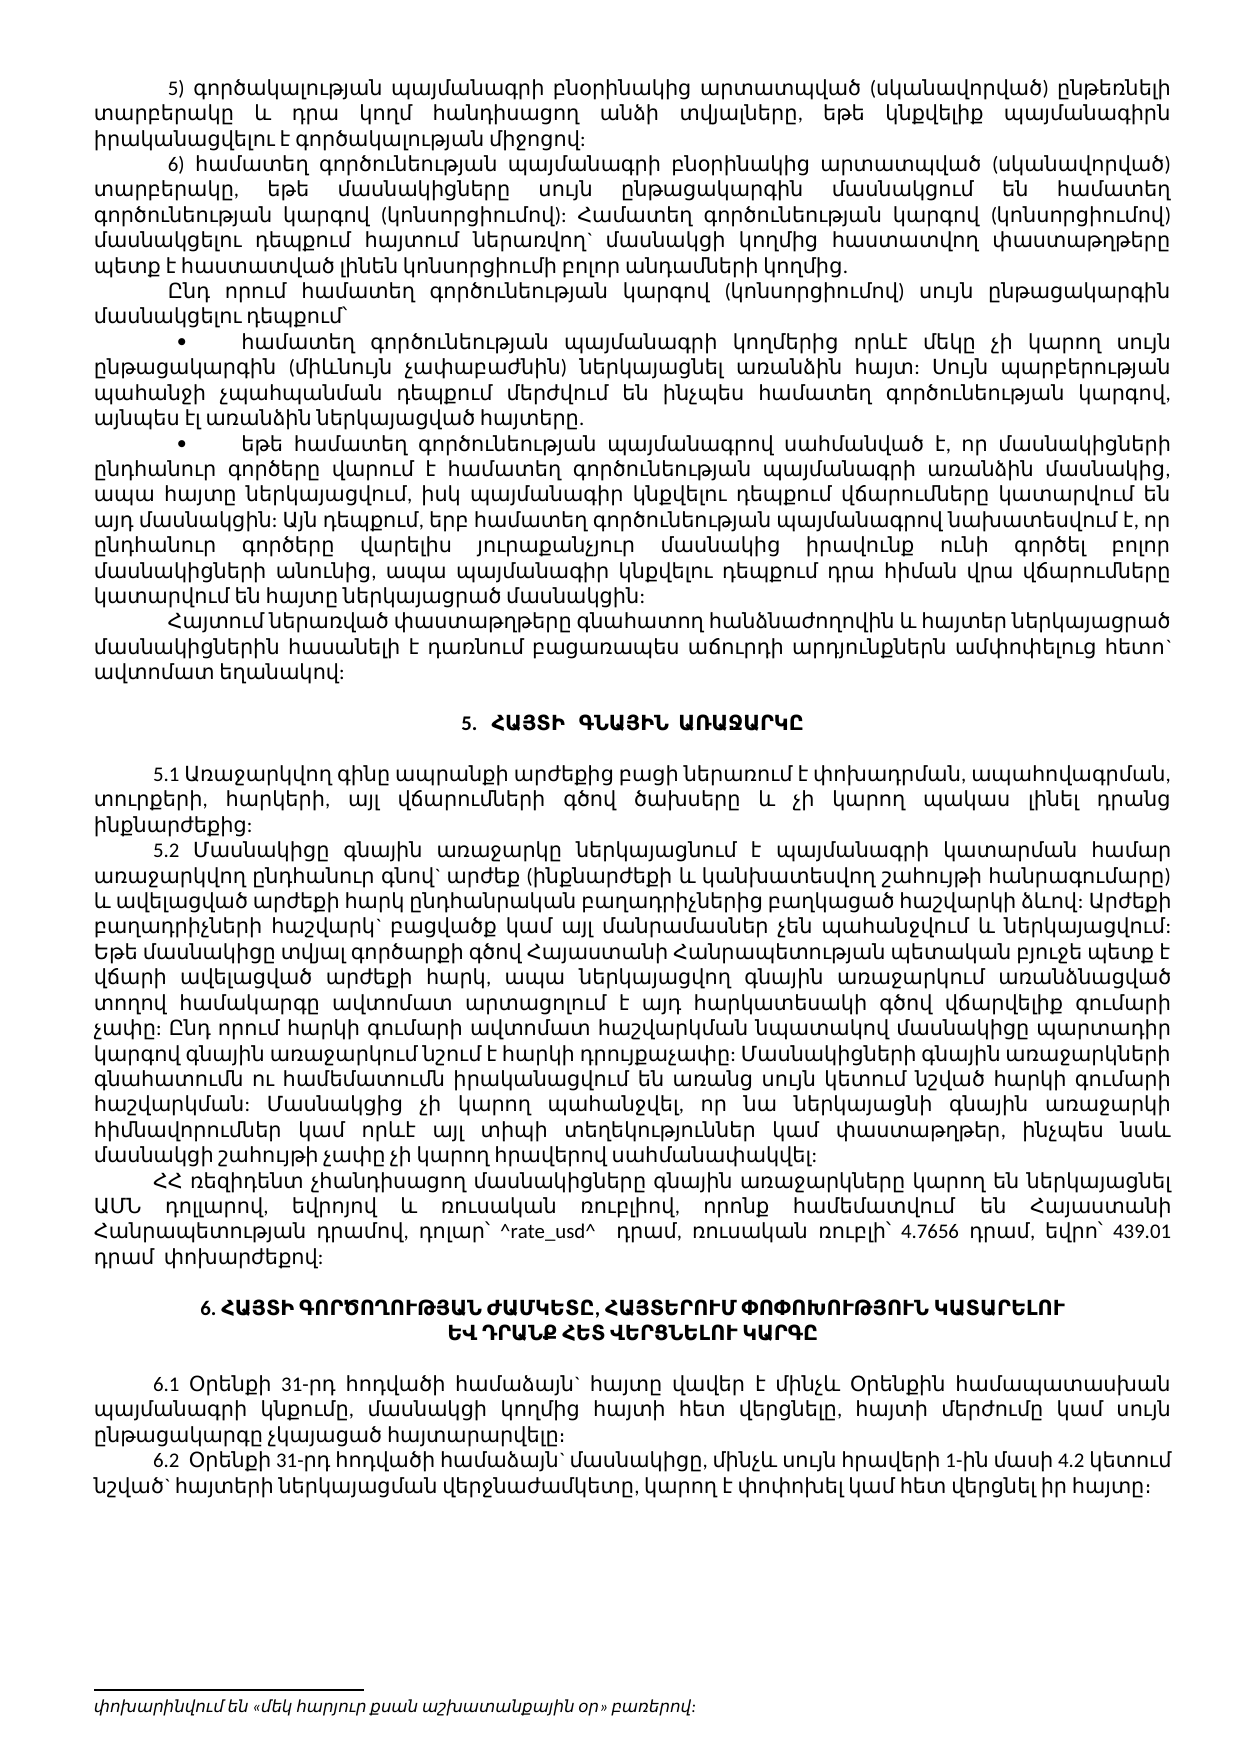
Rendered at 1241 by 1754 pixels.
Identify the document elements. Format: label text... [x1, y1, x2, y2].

text 6.2 Օրենքի 31-րդ հոդվածի համաձայն` մասնակիցը, մինչև սույն հրավերի 1-ին մասի 4.2 կետում նշված` հայտերի ներկայացման վերջնաժամկետը, կարող է փոփոխել կամ հետ վերցնել իր հայտը։ [94, 1447, 1171, 1498]
text 5.1 Առաջարկվող գինը ապրանքի արժեքից բացի ներառում է փոխադրման, ապահովագրման, տուրքերի, հարկերի, այլ վճարումների գծով ծախսերը և չի կարող պակաս լինել դրանց ինքնարժեքից: [94, 761, 1171, 837]
list եթե համատեղ գործունեության պայմանագրով սահմանված է, որ մասնակիցների ընդհանուր գործերը վարում է համատեղ գործունեության պայմանագրի առանձին մասնակից, ապա հայտը ներկայացվում, իսկ պայմանագիր կնքվելու դեպքում վճարումները կատարվում են այդ մասնակցին: Այն դեպքում, երբ համատեղ գործունեության պայմանագրով նախատեսվում է, որ ընդհանուր գործերը վարելիս յուրաքանչյուր մասնակից իրավունք ունի գործել բոլոր մասնակիցների անունից, ապա պայմանագիր կնքվելու դեպքում դրա հիման վրա վճարումները կատարվում են հայտը ներկայացրած մասնակցին: [94, 431, 1171, 609]
text Հայտում ներառված փաստաթղթերը գնահատող հանձնաժողովին և հայտեր ներկայացրած մասնակիցներին հասանելի է դառնում բացառապես աճուրդի արդյունքներն ամփոփելուց հետո` ավտոմատ եղանակով: [94, 609, 1171, 685]
text 6. ՀԱՅՏԻ ԳՈՐԾՈՂՈՒԹՅԱՆ ԺԱՄԿԵՏԸ, ՀԱՅՏԵՐՈՒՄ ՓՈՓՈԽՈՒԹՅՈՒՆ ԿԱՏԱՐԵԼՈՒ [94, 1295, 1171, 1320]
text ԵՎ ԴՐԱՆՔ ՀԵՏ ՎԵՐՑՆԵԼՈՒ ԿԱՐԳԸ [94, 1320, 1171, 1346]
text 5) գործակալության պայմանագրի բնօրինակից արտատպված (սկանավորված) ընթեռնելի տարբերակը և դրա կողմ հանդիսացող անձի տվյալները, եթե կնքվելիք պայմանագիրն իրականացվելու է գործակալության միջոցով: [94, 75, 1171, 151]
text ՀՀ ռեզիդենտ չհանդիսացող մասնակիցները գնային առաջարկները կարող են ներկայացնել ԱՄՆ դոլլարով, եվրոյով և ռուսական ռուբլիով, որոնք համեմատվում են Հայաստանի Հանրապետության դրամով, դոլար՝ ^rate_usd^ դրամ, ռուսական ռուբլի՝ 4.7656 դրամ, եվրո՝ 439.01 դրամ փոխարժեքով: [94, 1168, 1171, 1269]
text 6) համատեղ գործունեության պայմանագրի բնօրինակից արտատպված (սկանավորված) տարբերակը, եթե մասնակիցները սույն ընթացակարգին մասնակցում են համատեղ գործունեության կարգով (կոնսորցիումով): Համատեղ գործունեության կարգով (կոնսորցիումով) մասնակցելու դեպքում հայտում ներառվող` մասնակցի կողմից հաստատվող փաստաթղթերը պետք է հաստատված լինեն կոնսորցիումի բոլոր անդամների կողմից. [94, 151, 1171, 278]
text 5.2 Մասնակիցը գնային առաջարկը ներկայացնում է պայմանագրի կատարման համար առաջարկվող ընդհանուր գնով` արժեք (ինքնարժեքի և կանխատեսվող շահույթի հանրագումարը) և ավելացված արժեքի հարկ ընդհանրական բաղադրիչներից բաղկացած հաշվարկի ձևով: Արժեքի բաղադրիչների հաշվարկ` բացվածք կամ այլ մանրամասներ չեն պահանջվում և ներկայացվում: Եթե մասնակիցը տվյալ գործարքի գծով Հայաստանի Հանրապետության պետական բյուջե պետք է վճարի ավելացված արժեքի հարկ, ապա ներկայացվող գնային առաջարկում առանձնացված տողով համակարգը ավտոմատ արտացոլում է այդ հարկատեսակի գծով վճարվելիք գումարի չափը: Ընդ որում հարկի գումարի ավտոմատ հաշվարկման նպատակով մասնակիցը պարտադիր կարգով գնային առաջարկում նշում է հարկի դրույքաչափը: Մասնակիցների գնային առաջարկների գնահատումն ու համեմատումն իրականացվում են առանց սույն կետում նշված հարկի գումարի հաշվարկման: Մասնակցից չի կարող պահանջվել, որ նա ներկայացնի գնային առաջարկի հիմնավորումներ կամ որևէ այլ տիպի տեղեկություններ կամ փաստաթղթեր, ինչպես նաև մասնակցի շահույթի չափը չի կարող հրավերով սահմանափակվել: [94, 837, 1171, 1168]
list համատեղ գործունեության պայմանագրի կողմերից որևէ մեկը չի կարող սույն ընթացակարգին (միևնույն չափաբաժնին) ներկայացնել առանձին հայտ: Սույն պարբերության պահանջի չպահպանման դեպքում մերժվում են ինչպես համատեղ գործունեության կարգով, այնպես էլ առանձին ներկայացված հայտերը. [94, 329, 1171, 431]
text 5. ՀԱՅՏԻ ԳՆԱՅԻՆ ԱՌԱՋԱՐԿԸ [94, 710, 1171, 736]
text 6.1 Օրենքի 31-րդ հոդվածի համաձայն` հայտը վավեր է մինչև Օրենքին համապատասխան պայմանագրի կնքումը, մասնակցի կողմից հայտի հետ վերցնելը, հայտի մերժումը կամ սույն ընթացակարգը չկայացած հայտարարվելը։ [94, 1371, 1171, 1447]
text Ընդ որում համատեղ գործունեության կարգով (կոնսորցիումով) սույն ընթացակարգին մասնակցելու դեպքում՝ [94, 278, 1171, 329]
